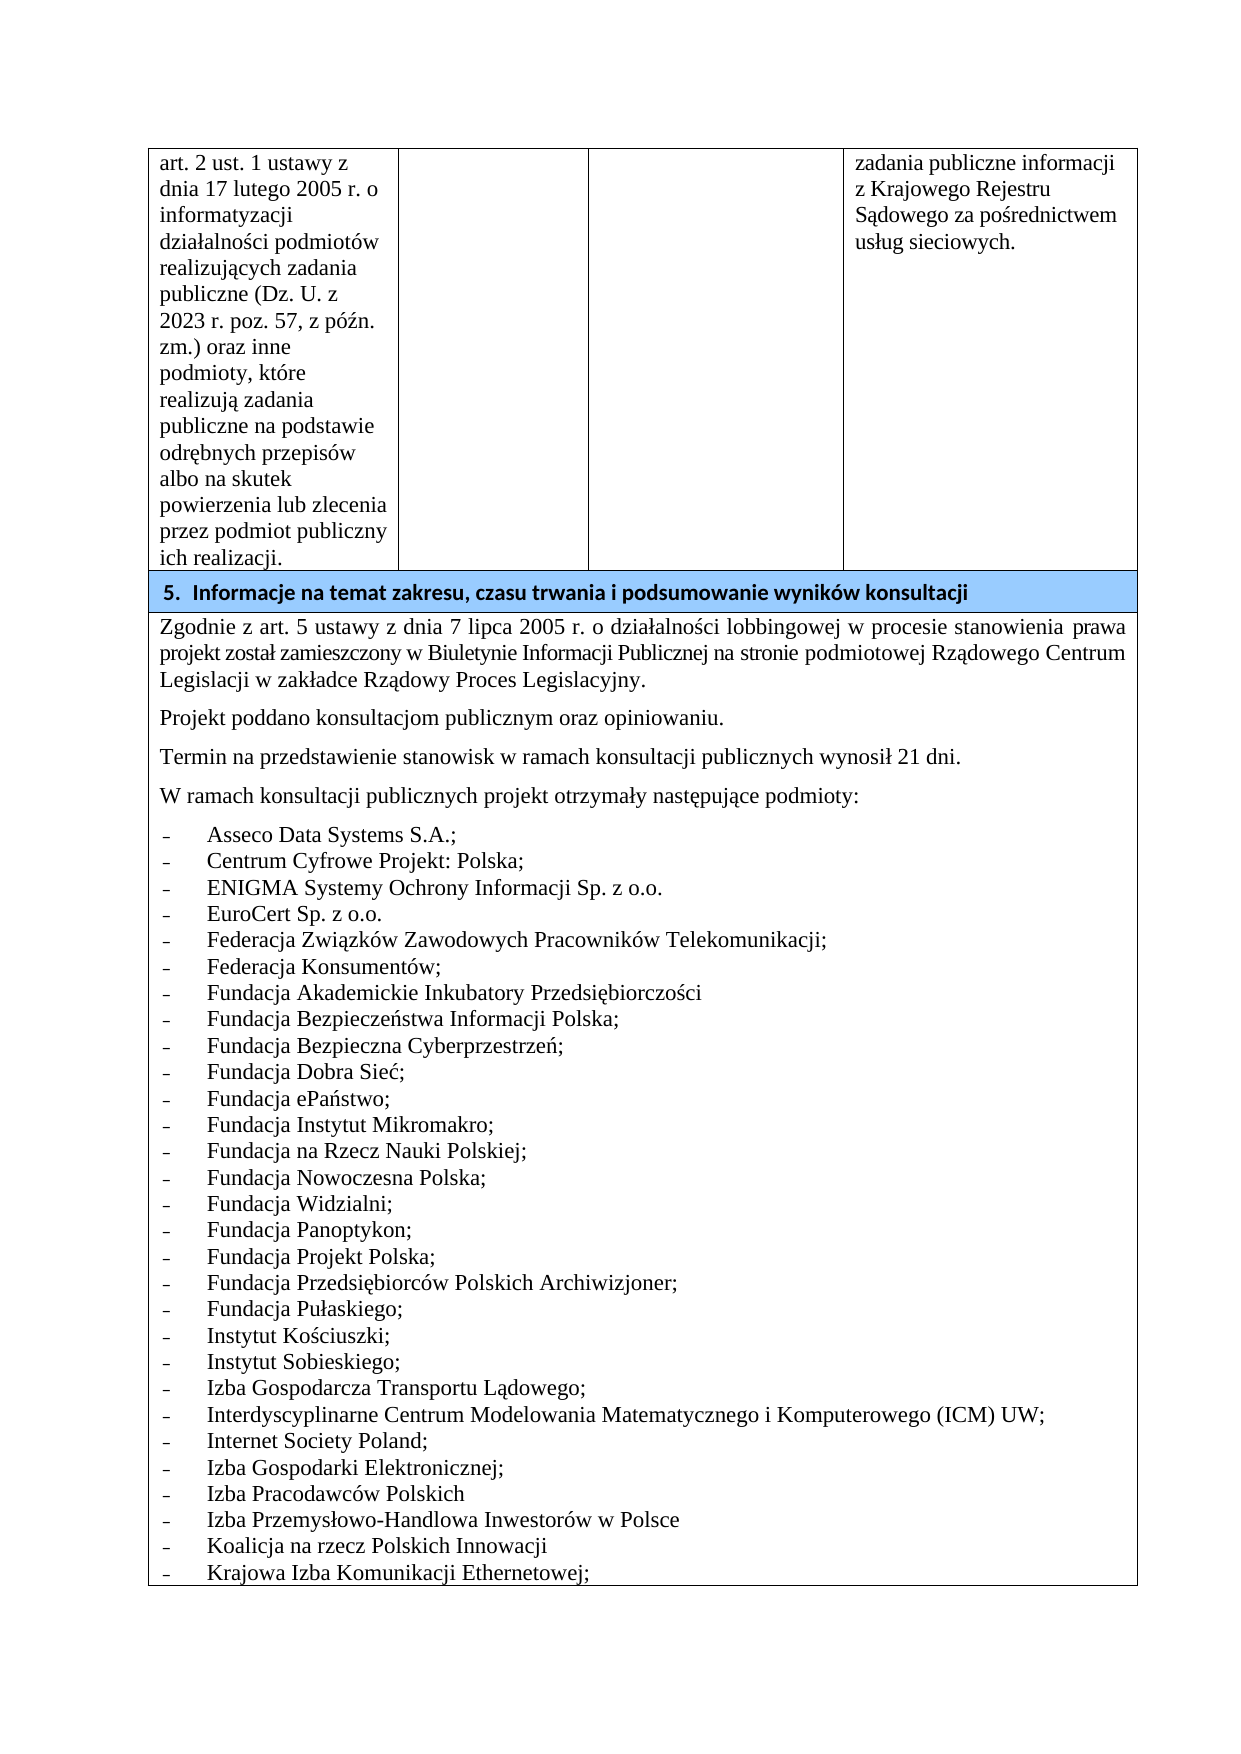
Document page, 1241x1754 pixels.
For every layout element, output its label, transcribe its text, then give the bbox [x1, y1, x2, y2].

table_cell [844, 149, 1137, 570]
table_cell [589, 149, 843, 570]
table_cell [149, 149, 398, 570]
table_cell Informacje na temat zakresu, czasu trwania i podsumowanie wyników konsultacji [149, 571, 1137, 612]
table_cell [399, 149, 588, 570]
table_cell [149, 613, 1137, 1585]
